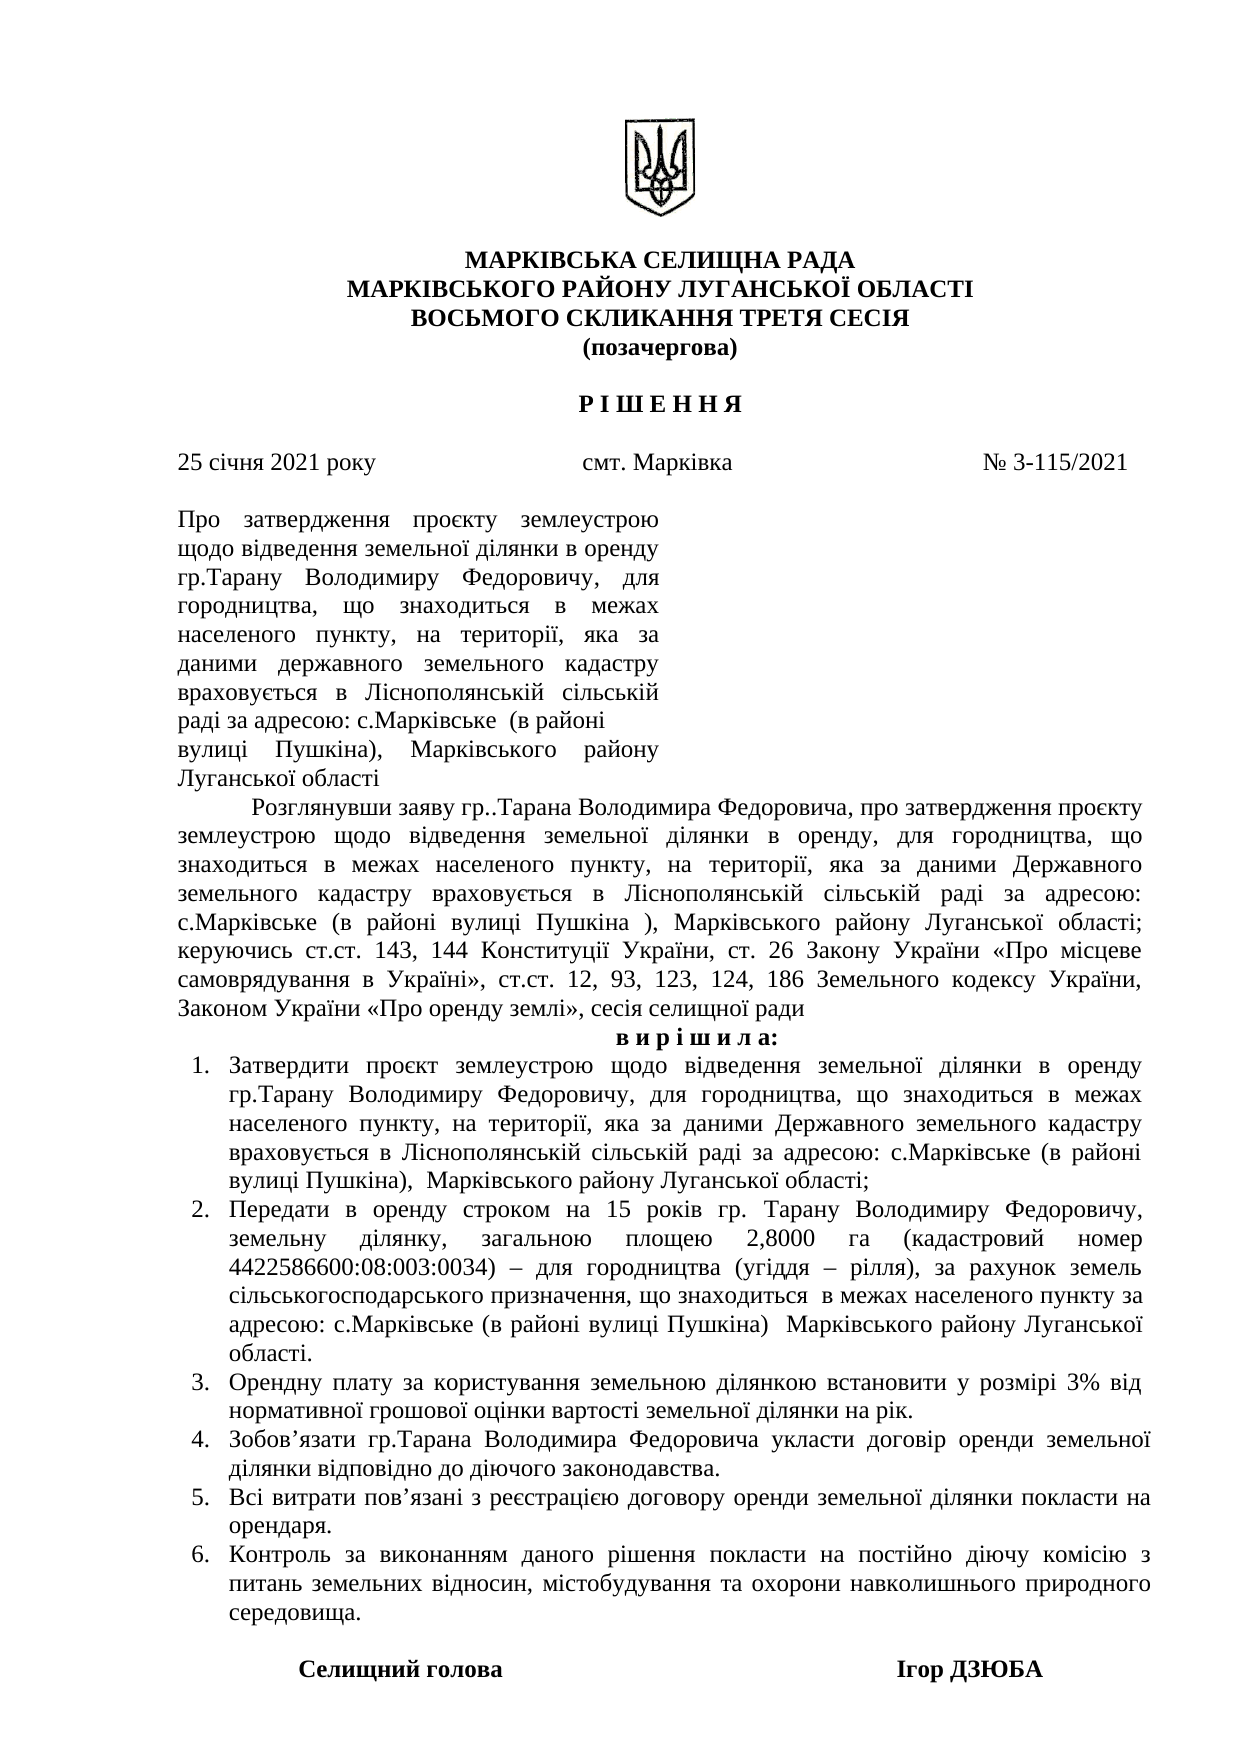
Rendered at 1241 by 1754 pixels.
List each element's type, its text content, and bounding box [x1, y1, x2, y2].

picture [625, 118, 696, 217]
text 25 січня 2021 року смт. Марківка № 3-115/2021 [177, 447, 1143, 475]
subtitle МАРКІВСЬКА СЕЛИЩНА РАДА [177, 245, 1143, 274]
list Орендну плату за користування земельною ділянкою встановити у розмірі 3% від нормативної грошової оцінки вартості земельної ділянки на рік. [191, 1367, 1143, 1424]
text в и р і ш и л а: [177, 1022, 1143, 1050]
text ВОСЬМОГО СКЛИКАННЯ ТРЕТЯ СЕСІЯ [177, 303, 1143, 332]
text Розглянувши заяву гр..Тарана Володимира Федоровича, про затвердження проєкту землеустрою щодо відведення земельної ділянки в оренду, для городництва, що знаходиться в межах населеного пункту, на території, яка за даними Державного земельного кадастру враховується в Ліснополянській сільській раді за адресою: с.Марківське (в районі вулиці Пушкіна ), Марківського району Луганської області; керуючись ст.ст. 143, 144 Конституції України, ст. 26 Закону України «Про місцеве самоврядування в Україні», ст.ст. 12, 93, 123, 124, 186 Земельного кодексу України, Законом України «Про оренду землі», сесія селищної ради [177, 792, 1143, 1022]
text Р І Ш Е Н Н Я [177, 389, 1143, 418]
list Всі витрати пов’язані з реєстрацією договору оренди земельної ділянки покласти на орендаря. [191, 1482, 1152, 1539]
list Зобов’язати гр.Тарана Володимира Федоровича укласти договір оренди земельної ділянки відповідно до діючого законодавства. [191, 1424, 1152, 1482]
text Селищний голова Ігор ДЗЮБА [177, 1654, 1152, 1683]
subtitle МАРКІВСЬКОГО РАЙОНУ ЛУГАНСЬКОЇ ОБЛАСТІ [177, 274, 1143, 303]
list Затвердити проєкт землеустрою щодо відведення земельної ділянки в оренду гр.Тарану Володимиру Федоровичу, для городництва, що знаходиться в межах населеного пункту, на території, яка за даними Державного земельного кадастру враховується в Ліснополянській сільській раді за адресою: с.Марківське (в районі вулиці Пушкіна), Марківського району Луганської області; [191, 1050, 1143, 1194]
list Передати в оренду строком на 15 років гр. Тарану Володимиру Федоровичу, земельну ділянку, загальною площею 2,8000 га (кадастровий номер 4422586600:08:003:0034) – для городництва (угіддя – рілля), за рахунок земель сільськогосподарського призначення, що знаходиться в межах населеного пункту за адресою: с.Марківське (в районі вулиці Пушкіна) Марківського району Луганської області. [191, 1194, 1143, 1367]
text (позачергова) [177, 332, 1143, 360]
table_header Про затвердження проєкту землеустрою щодо відведення земельної ділянки в оренду гр.Тарану Володимиру Федоровичу, для городництва, що знаходиться в межах населеного пункту, на території, яка за даними державного земельного кадастру враховується в Ліснополянській сільській раді за адресою: с.Марківське (в районі вулиці Пушкіна), Марківського району Луганської області [166, 504, 679, 792]
list Контроль за виконанням даного рішення покласти на постійно діючу комісію з питань земельних відносин, містобудування та охорони навколишнього природного середовища. [191, 1539, 1152, 1625]
